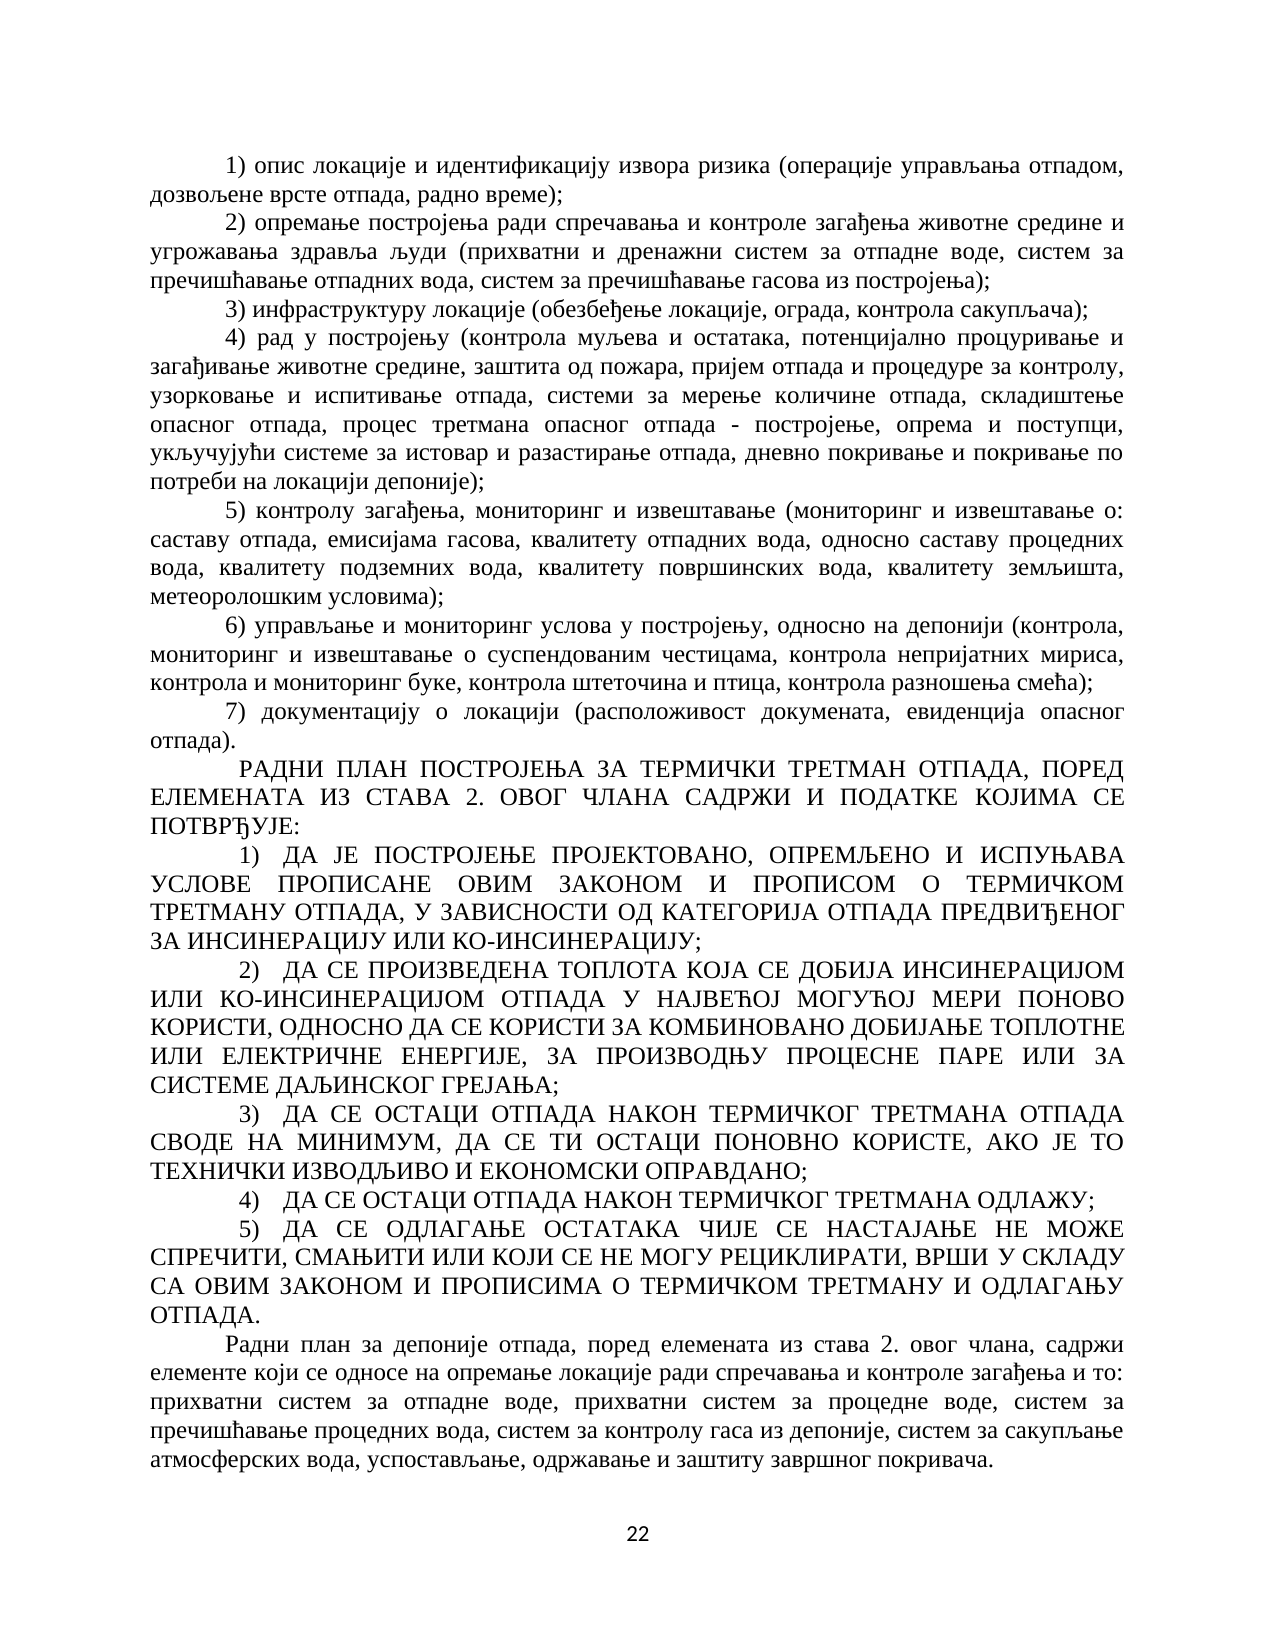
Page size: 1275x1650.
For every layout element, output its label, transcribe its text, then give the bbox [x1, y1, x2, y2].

list да се произведена топлота која се добија инсинерацијом или ко-инсинерацијом отпада у највећој могућој мери поново користи, односно да се користи за комбиновано добијање топлотне или електричне енергије, за производњу процесне паре или за системе даљинског грејања; [150, 955, 1125, 1099]
text Радни план постројења за термички третман отпада, поред елемената из става 2. овог члана садржи и податке којима се потврђује: [150, 754, 1125, 840]
text 5) контролу загађења, мониторинг и извештавање (мониторинг и извештавање о: саставу отпада, емисијама гасова, квалитету отпадних вода, односно саставу процедних вода, квалитету подземних вода, квалитету површинских вода, квалитету земљишта, метеоролошким условима); [150, 495, 1125, 610]
text 2) опремање постројења ради спречавања и контроле загађења животне средине и угрожавања здравља људи (прихватни и дренажни систем за отпадне воде, систем за пречишћавање отпадних вода, систем за пречишћавање гасова из постројења); [150, 207, 1125, 294]
list да се остаци отпада након термичког третмана одлажу; [150, 1185, 1125, 1214]
text Радни план за депоније отпада, поред елемената из става 2. овог члана, садржи елементе који се односе на опремање локације ради спречавања и контроле загађења и то: прихватни систем за отпадне воде, прихватни систем за процедне воде, систем за пречишћавање процедних вода, систем за контролу гаса из депоније, систем за сакупљање атмосферских вода, успостављање, одржавање и заштиту завршног покривача. [150, 1329, 1125, 1472]
list да се остаци отпада након термичког третмана отпада своде на минимум, да се ти остаци поновно користе, ако је то технички изводљиво и економски оправдано; [150, 1099, 1125, 1185]
text 6) управљање и мониторинг услова у постројењу, односно на депонији (контрола, мониторинг и извештавање о суспендованим честицама, контрола непријатних мириса, контрола и мониторинг буке, контрола штеточина и птица, контрола разношења смећа); [150, 610, 1125, 696]
list да је постројење пројектовано, опремљено и испуњава услове прописане овим законом и прописом о термичком третману отпада, у зависности од категорија отпада предвиђеног за инсинерацију или ко-инсинерацију; [150, 840, 1125, 955]
list да се одлагање остатака чије се настајање не може спречити, смањити или који се не могу рециклирати, врши у складу са овим законом и прописима о термичком третману и одлагању отпада. [150, 1214, 1125, 1329]
text 3) инфраструктуру локације (обезбеђење локације, ограда, контрола сакупљача); [150, 294, 1125, 322]
text 1) опис локације и идентификацију извора ризика (операције управљања отпадом, дозвољене врсте отпада, радно време); [150, 150, 1125, 207]
text 7) документацију о локацији (расположивост докумената, евиденција опасног отпада). [150, 696, 1125, 754]
text 4) рад у постројењу (контрола муљева и остатака, потенцијално процуривање и загађивање животне средине, заштита од пожара, пријем отпада и процедуре за контролу, узорковање и испитивање отпада, системи за мерење количине отпада, складиштење опасног отпада, процес третмана опасног отпада - постројење, опрема и поступци, укључујући системе за истовар и разастирање отпада, дневно покривање и покривање по потреби на локацији депоније); [150, 322, 1125, 495]
